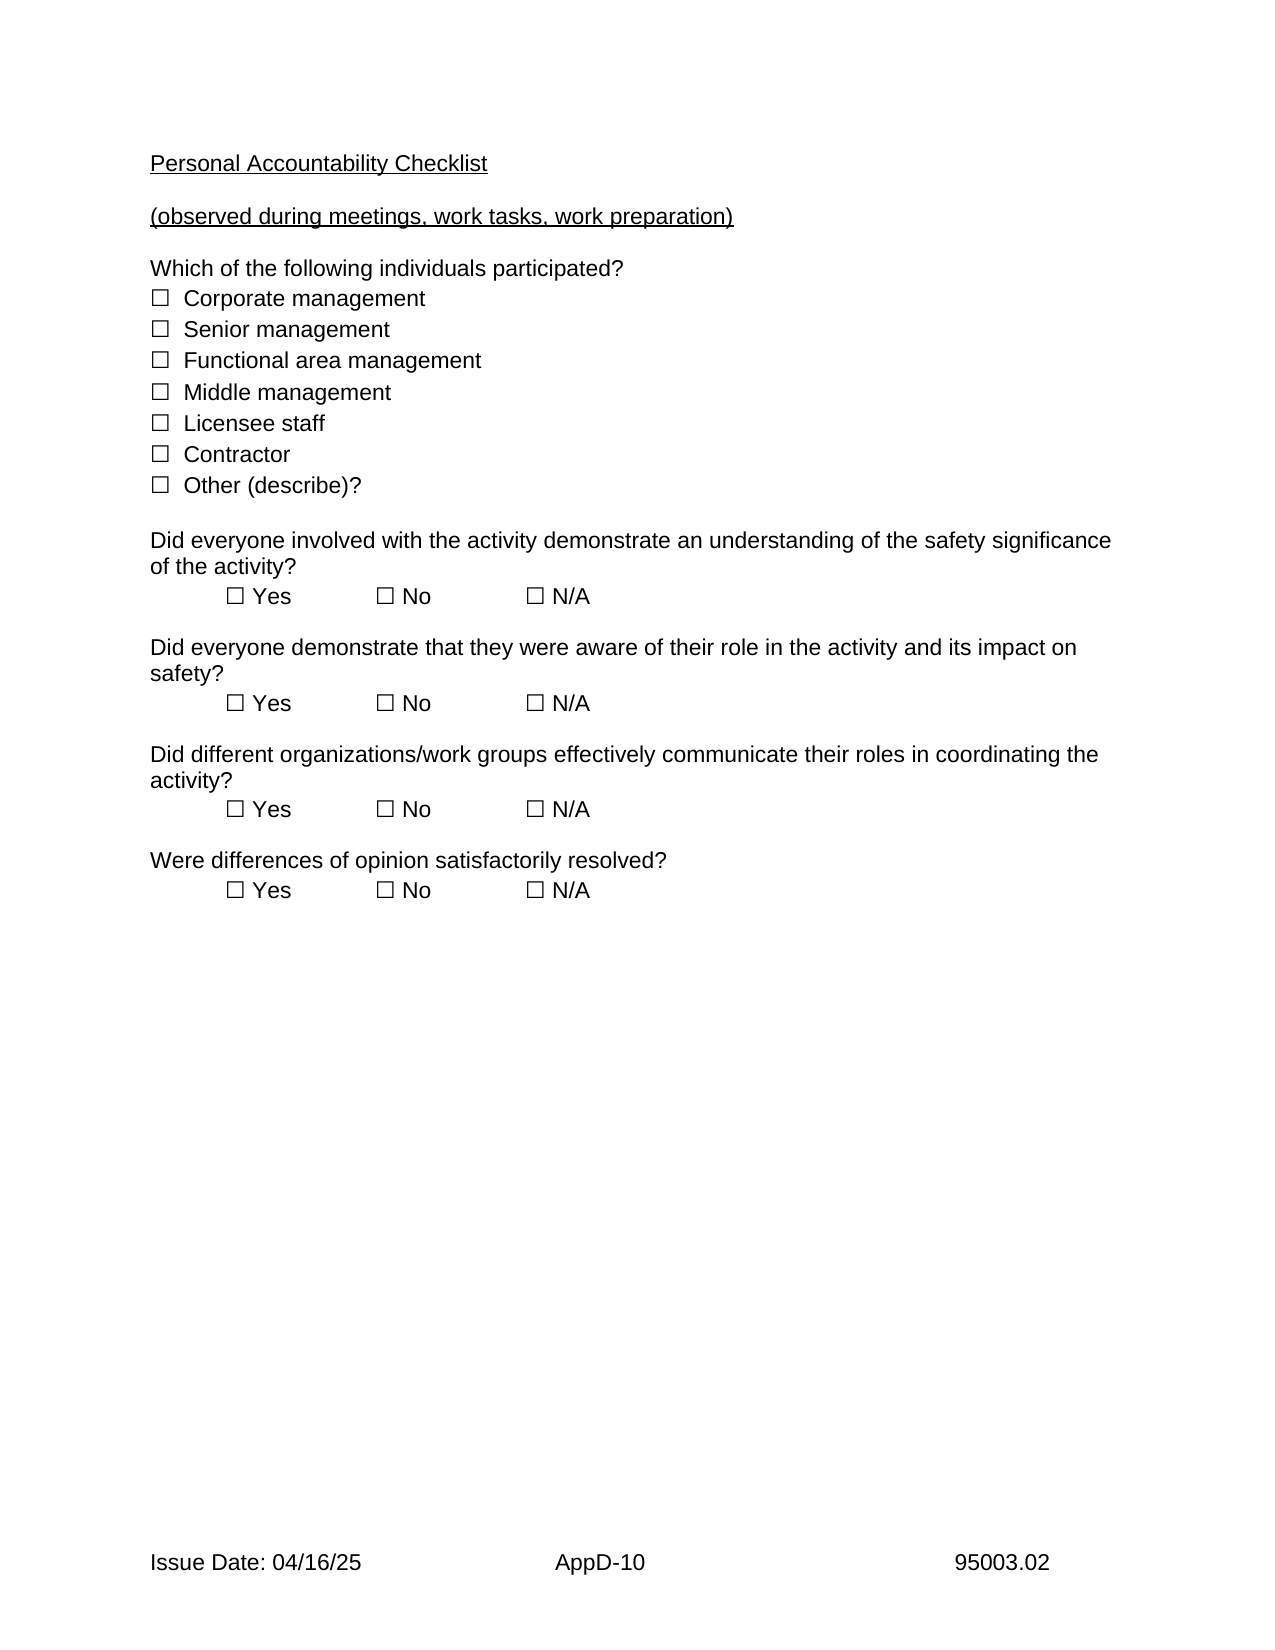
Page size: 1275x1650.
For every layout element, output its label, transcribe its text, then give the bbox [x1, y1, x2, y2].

text Contractor [150, 438, 1125, 469]
text Yes No N/A [225, 579, 1125, 611]
text Yes No N/A [225, 686, 1125, 718]
text Licensee staff [150, 407, 1125, 438]
text Yes No N/A [225, 874, 1125, 905]
text Yes No N/A [225, 793, 1125, 824]
text Corporate management [150, 282, 1125, 313]
text Did different organizations/work groups effectively communicate their roles in coordinating the activity? [150, 741, 1125, 793]
text Were differences of opinion satisfactorily resolved? [150, 847, 1125, 874]
text Functional area management [150, 344, 1125, 376]
text Middle management [150, 376, 1125, 407]
text Which of the following individuals participated? [150, 255, 1125, 282]
text Did everyone involved with the activity demonstrate an understanding of the safety significance of the activity? [150, 527, 1125, 579]
text Senior management [150, 313, 1125, 344]
text (observed during meetings, work tasks, work preparation) [150, 203, 1125, 229]
text Other (describe)? [150, 469, 1125, 501]
text Personal Accountability Checklist [150, 150, 1125, 176]
text Did everyone demonstrate that they were aware of their role in the activity and its impact on safety? [150, 634, 1125, 686]
